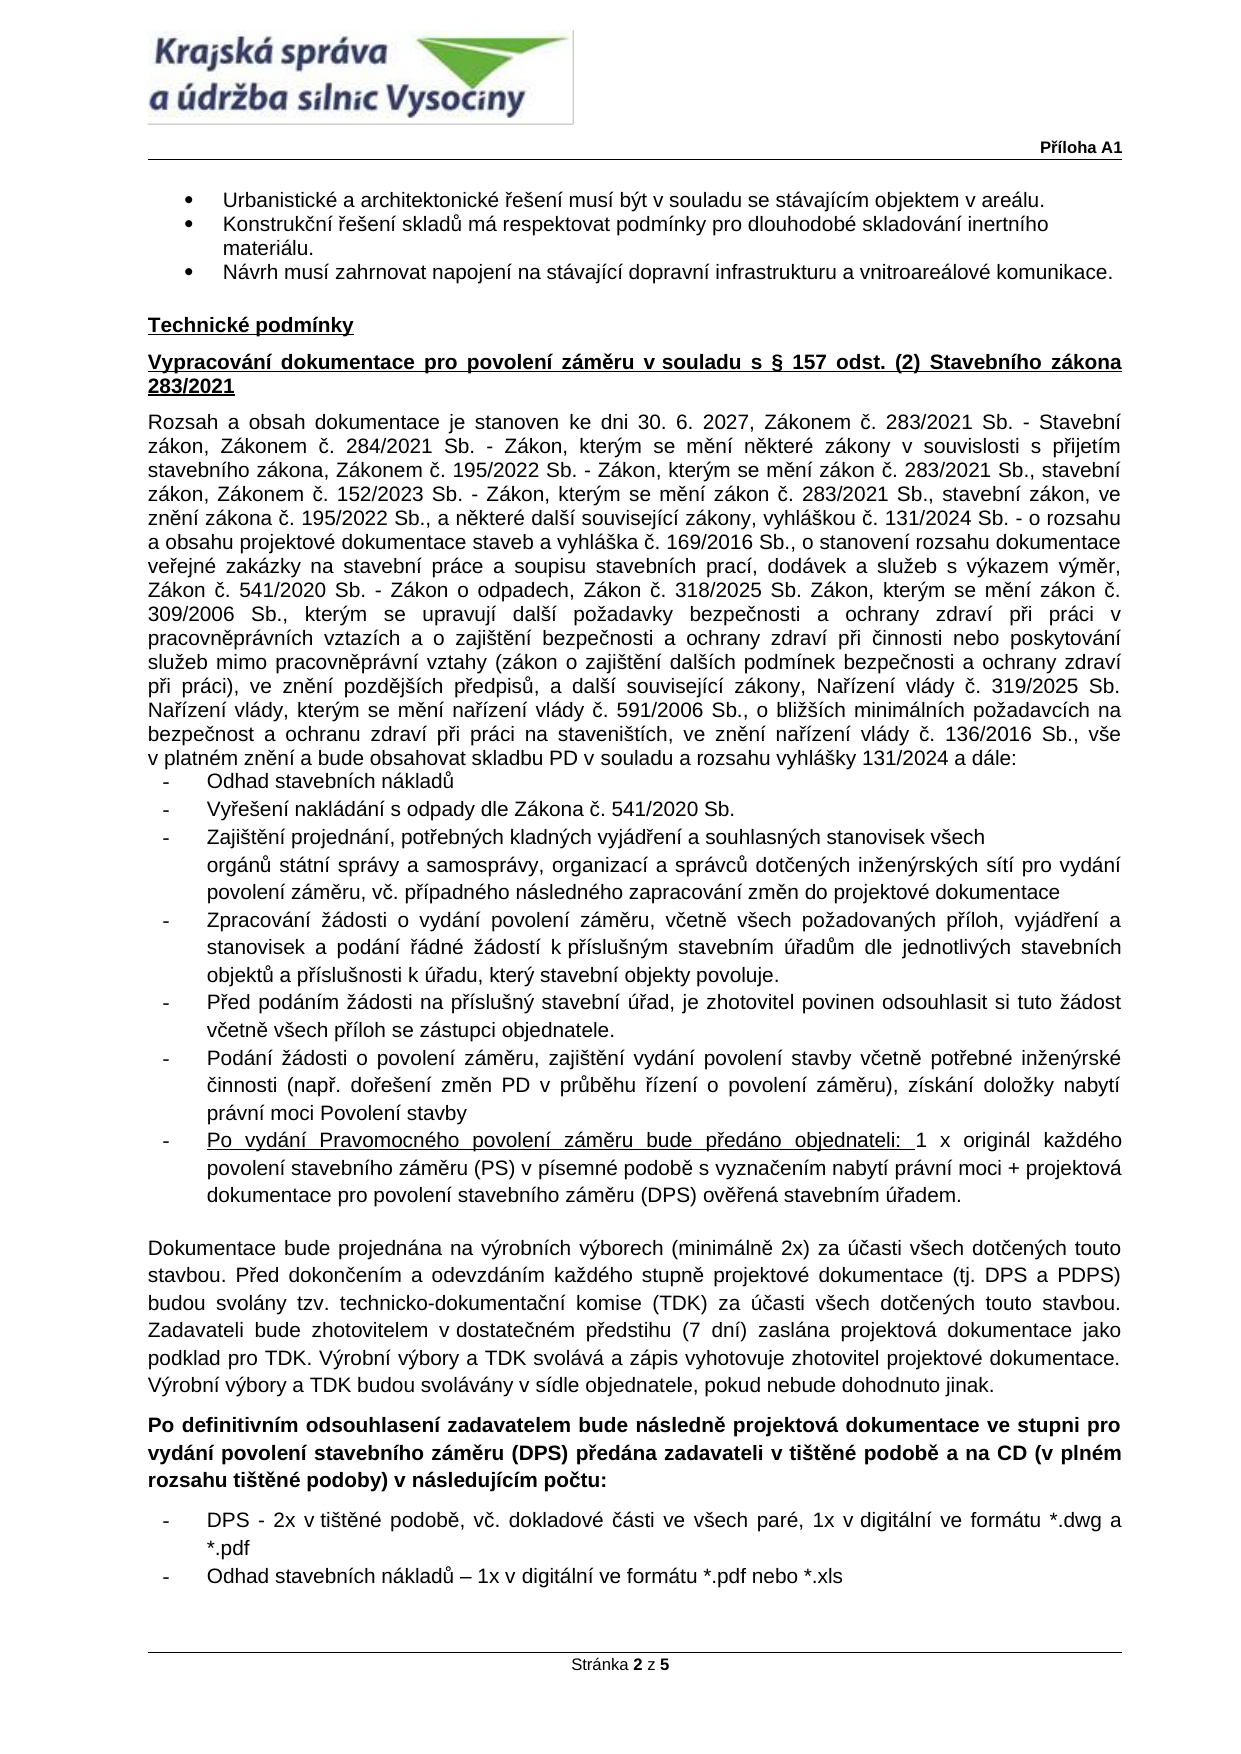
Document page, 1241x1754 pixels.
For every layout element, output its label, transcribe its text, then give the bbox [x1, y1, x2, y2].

list orgánů státní správy a samosprávy, organizací a správců dotčených inženýrských sítí pro vydání povolení záměru, vč. případného následného zapracování změn do projektové dokumentace [207, 911, 1122, 962]
text Rozsah a obsah dokumentace je stanoven ke dni 30. 6. 2027, Zákonem č. 283/2021 Sb. - Stavební zákon, Zákonem č. 284/2021 Sb. - Zákon, kterým se mění některé zákony v souvislosti s přijetím stavebního zákona, Zákonem č. 195/2022 Sb. - Zákon, kterým se mění zákon č. 283/2021 Sb., stavební zákon, Zákonem č. 152/2023 Sb. - Zákon, kterým se mění zákon č. 283/2021 Sb., stavební zákon, ve znění zákona č. 195/2022 Sb., a některé další související zákony, vyhláškou č. 131/2024 Sb. - o rozsahu a obsahu projektové dokumentace staveb a vyhláška č. 169/2016 Sb., o stanovení rozsahu dokumentace veřejné zakázky na stavební práce a soupisu stavebních prací, dodávek a služeb s výkazem výměr, Zákon č. 541/2020 Sb. - Zákon o odpadech, Zákon č. 318/2025 Sb. Zákon, kterým se mění zákon č. 309/2006 Sb., kterým se upravují další požadavky bezpečnosti a ochrany zdraví při práci v pracovněprávních vztazích a o zajištění bezpečnosti a ochrany zdraví při činnosti nebo poskytování služeb mimo pracovněprávní vztahy (zákon o zajištění dalších podmínek bezpečnosti a ochrany zdraví při práci), ve znění pozdějších předpisů, a další související zákony, Nařízení vlády č. 319/2025 Sb. Nařízení vlády, kterým se mění nařízení vlády č. 591/2006 Sb., o bližších minimálních požadavcích na bezpečnost a ochranu zdraví při práci na staveništích, ve znění nařízení vlády č. 136/2016 Sb., vše v platném znění a bude obsahovat skladbu PD v souladu a rozsahu vyhlášky 131/2024 a dále: [148, 468, 1122, 828]
text Po definitivním odsouhlasení zadavatelem bude následně projektová dokumentace ve stupni pro vydání povolení stavebního záměru (DPS) předána zadavateli v tištěné podobě a na CD (v plném rozsahu tištěné podoby) v následujícím počtu: [148, 1472, 1122, 1551]
list Konstrukční řešení skladů má respektovat podmínky pro dlouhodobé skladování inertního materiálu. [185, 241, 1122, 289]
list Podání žádosti o povolení záměru, zajištění vydání povolení stavby včetně potřebné inženýrské činnosti (např. dořešení změn PD v průběhu řízení o povolení záměru), získání doložky nabytí právní moci Povolení stavby [162, 1104, 1122, 1183]
list Odhad stavebních nákladů [162, 828, 1122, 852]
picture [147, 30, 574, 126]
list Po vydání Pravomocného povolení záměru bude předáno objednateli: 1 x originál každého povolení stavebního záměru (PS) v písemné podobě s vyznačením nabytí právní moci + projektová dokumentace pro povolení stavebního záměru (DPS) ověřená stavebním úřadem. [162, 1186, 1122, 1266]
list Zajištění projednání, potřebných kladných vyjádření a souhlasných stanovisek všech [162, 883, 1122, 907]
list DPS - 2x v tištěné podobě, vč. dokladové části ve všech paré, 1x v digitální ve formátu *.dwg a *.pdf [162, 1567, 1122, 1618]
text Technické podmínky [148, 371, 1122, 395]
text Vypracování dokumentace pro povolení záměru v souladu s § 157 odst. (2) Stavebního zákona 283/2021 [148, 408, 1122, 429]
list Urbanistické a architektonické řešení musí být v souladu se stávajícím objektem v areálu. [185, 188, 1122, 212]
text Dokumentace bude projednána na výrobních výborech (minimálně 2x) za účasti všech dotčených touto stavbou. Před dokončením a odevzdáním každého stupně projektové dokumentace (tj. DPS a PDPS) budou svolány tzv. technicko-dokumentační komise (TDK) za účasti všech dotčených touto stavbou. Zadavateli bude zhotovitelem v dostatečném předstihu (7 dní) zaslána projektová dokumentace jako podklad pro TDK. Výrobní výbory a TDK svolává a zápis vyhotovuje zhotovitel projektové dokumentace. Výrobní výbory a TDK budou svolávány v sídle objednatele, pokud nebude dohodnuto jinak. [148, 1294, 1122, 1456]
list Před podáním žádosti na příslušný stavební úřad, je zhotovitel povinen odsouhlasit si tuto žádost včetně všech příloh se zástupci objednatele. [162, 1048, 1122, 1100]
list Návrh musí zahrnovat napojení na stávající dopravní infrastrukturu a vnitroareálové komunikace. [185, 318, 1122, 342]
list Zpracování žádosti o vydání povolení záměru, včetně všech požadovaných příloh, vyjádření a stanovisek a podání řádné žádostí k příslušným stavebním úřadům dle jednotlivých stavebních objektů a příslušnosti k úřadu, který stavební objekty povoluje. [162, 966, 1122, 1045]
text Vypracování dokumentace pro povolení záměru v souladu s § 157 odst. (2) Stavebního zákona 283/2021 [148, 430, 1122, 456]
list Vyřešení nakládání s odpady dle Zákona č. 541/2020 Sb. [162, 855, 1122, 879]
